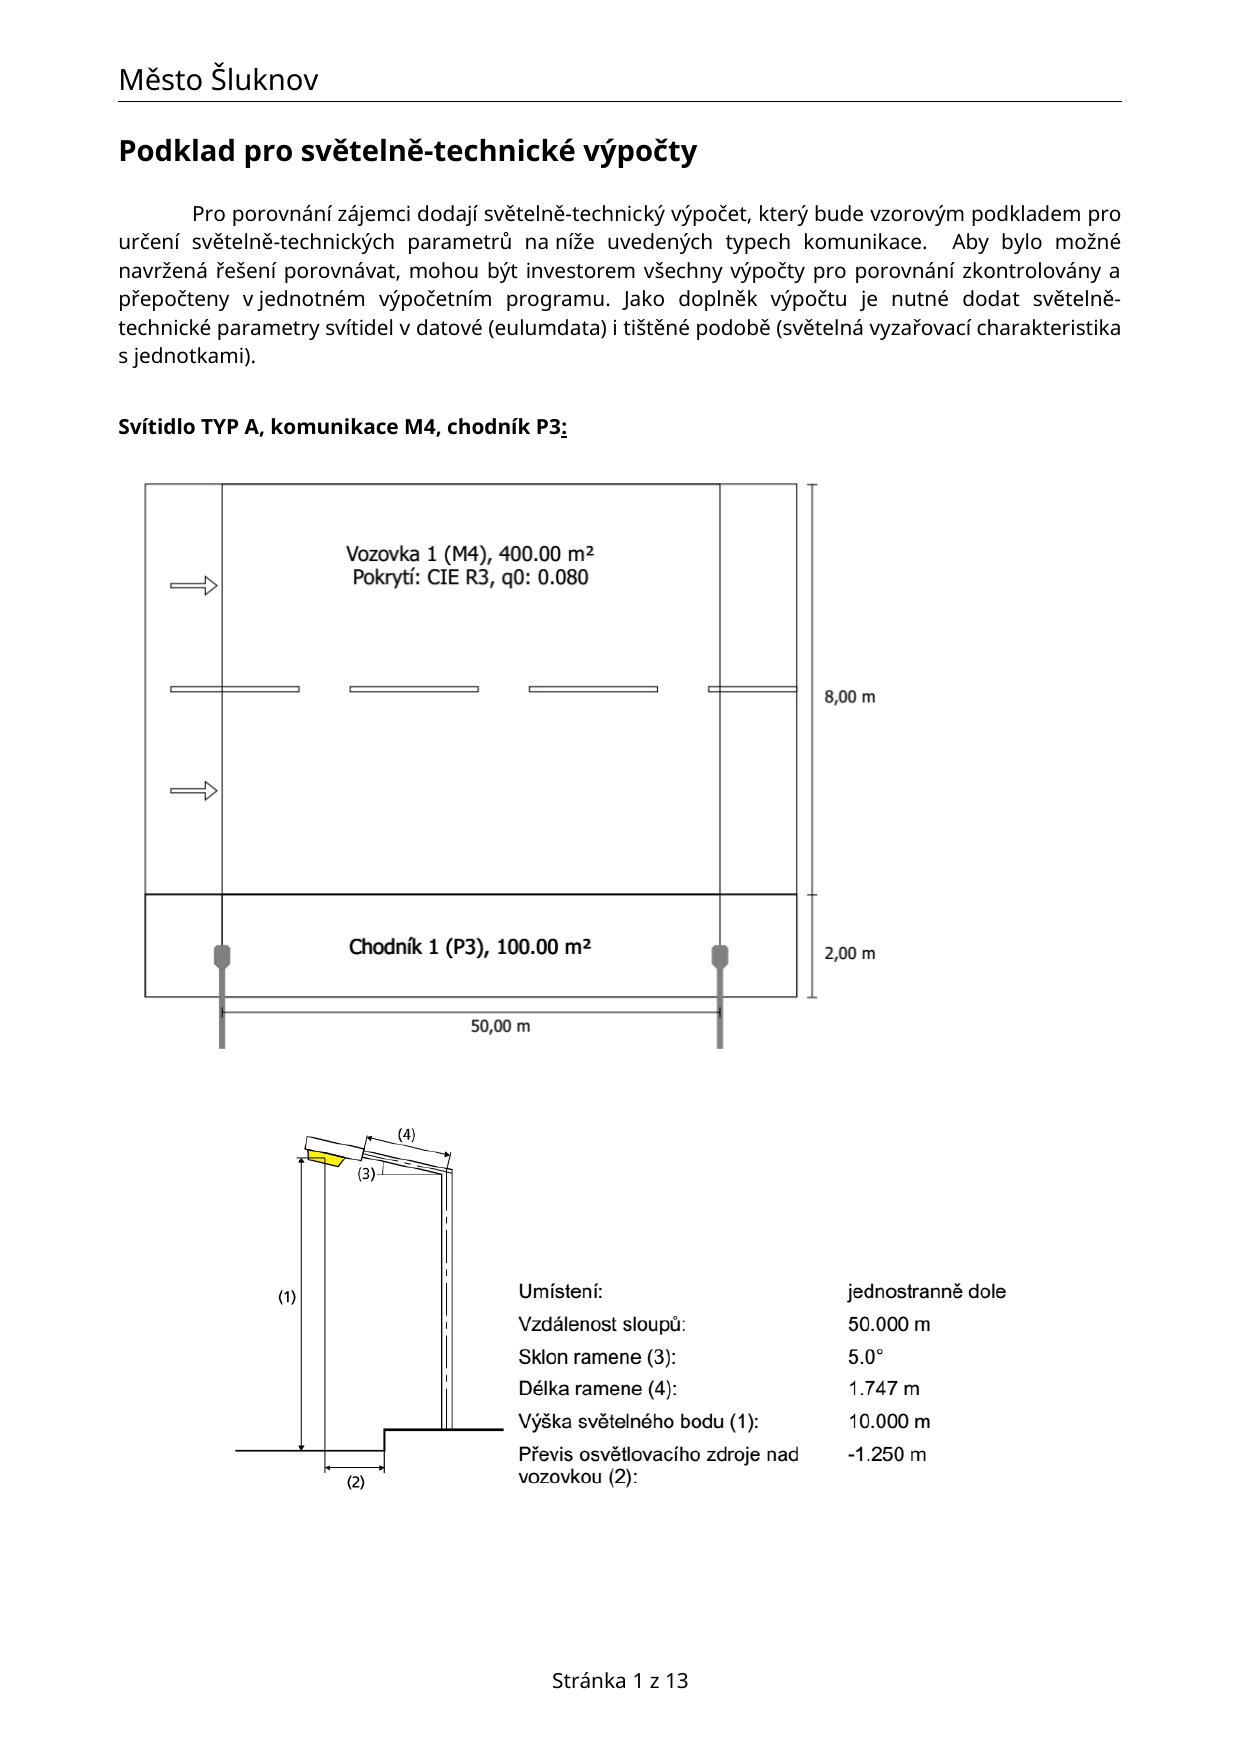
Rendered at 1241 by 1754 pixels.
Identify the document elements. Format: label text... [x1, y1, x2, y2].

picture [118, 455, 887, 1056]
picture [229, 1098, 1011, 1497]
text Podklad pro světelně-technické výpočty [118, 131, 1122, 170]
text Pro porovnání zájemci dodají světelně-technický výpočet, který bude vzorovým podkladem pro určení světelně-technických parametrů na níže uvedených typech komunikace. Aby bylo možné navržená řešení porovnávat, mohou být investorem všechny výpočty pro porovnání zkontrolovány a přepočteny v jednotném výpočetním programu. Jako doplněk výpočtu je nutné dodat světelně-technické parametry svítidel v datové (eulumdata) i tištěné podobě (světelná vyzařovací charakteristika s jednotkami). [118, 199, 1122, 370]
